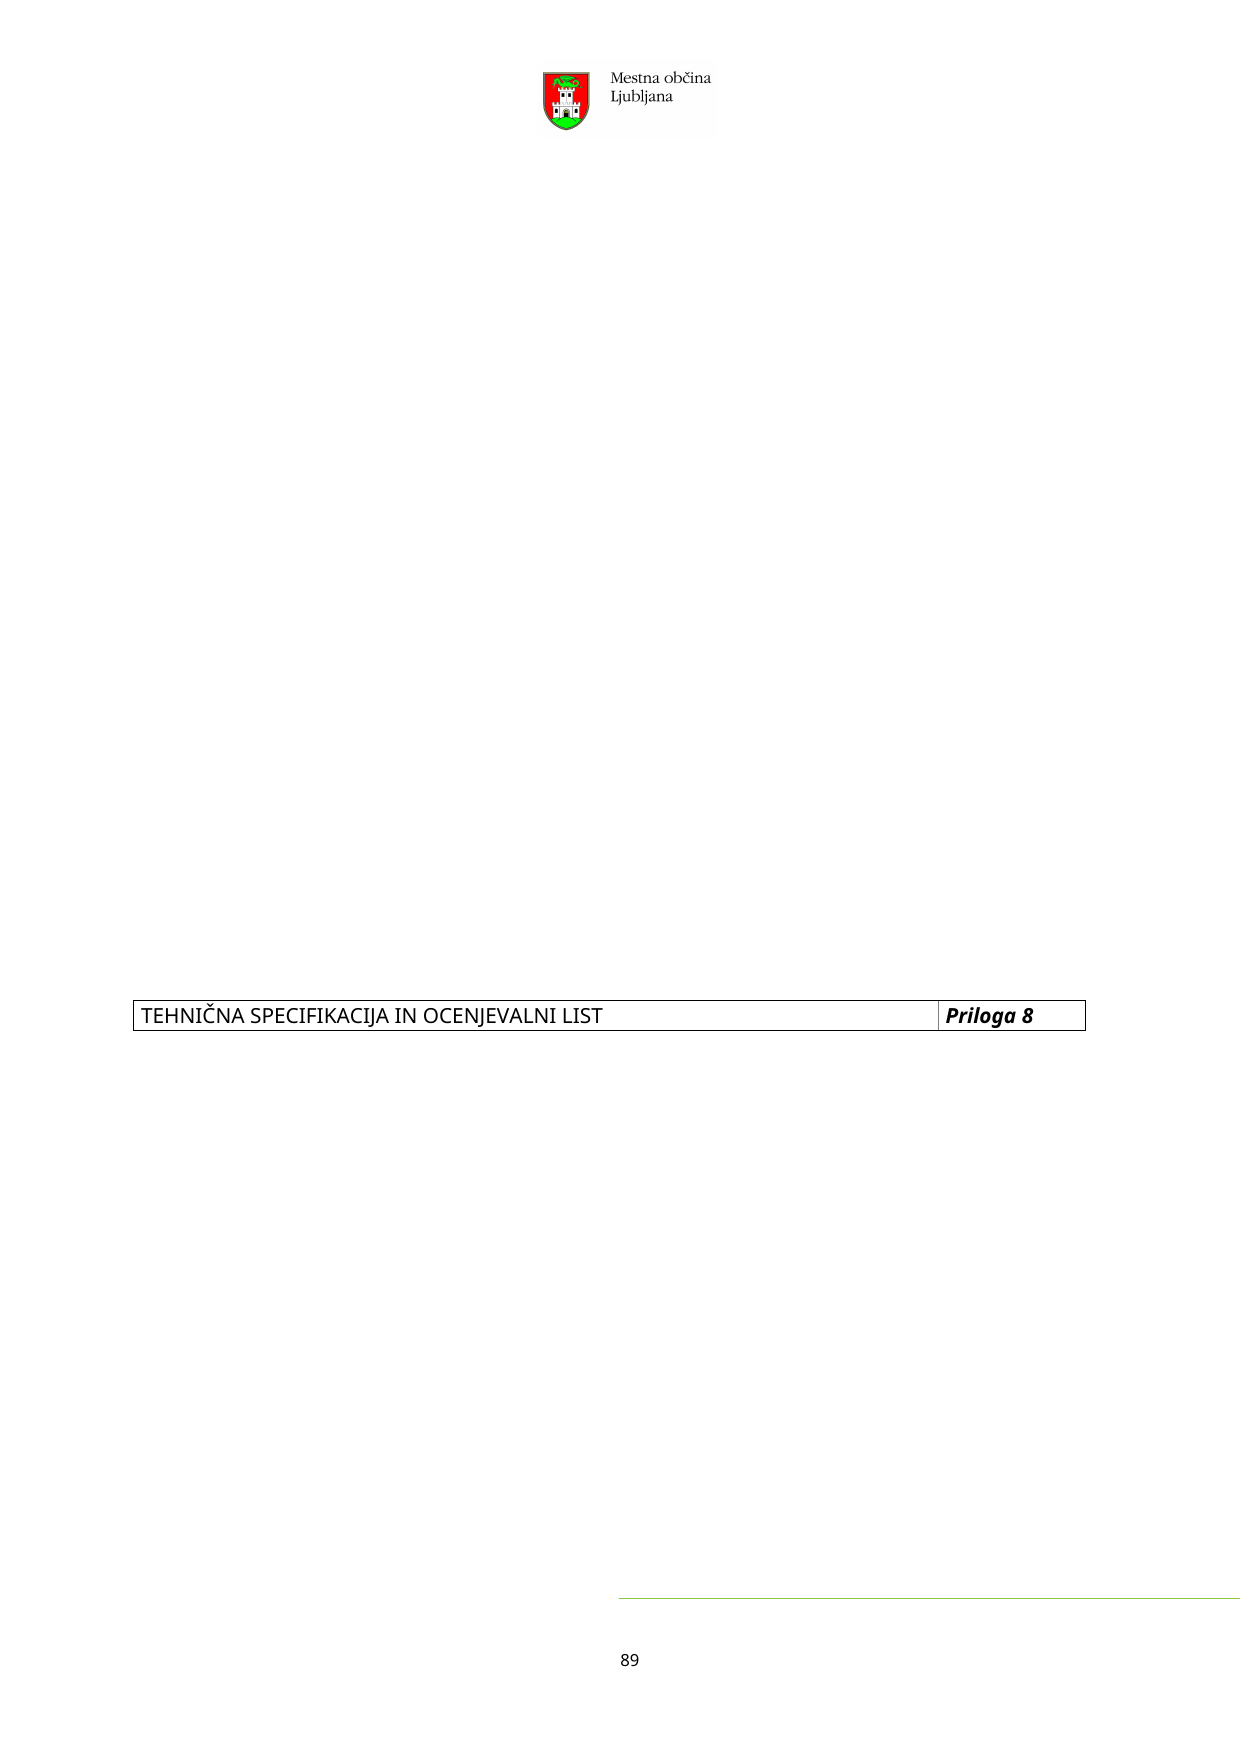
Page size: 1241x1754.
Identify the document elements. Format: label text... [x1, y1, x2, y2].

picture [536, 59, 719, 139]
table_header TEHNIČNA SPECIFIKACIJA IN OCENJEVALNI LIST [134, 1001, 938, 1029]
table_header Priloga 8 [939, 1001, 1085, 1029]
